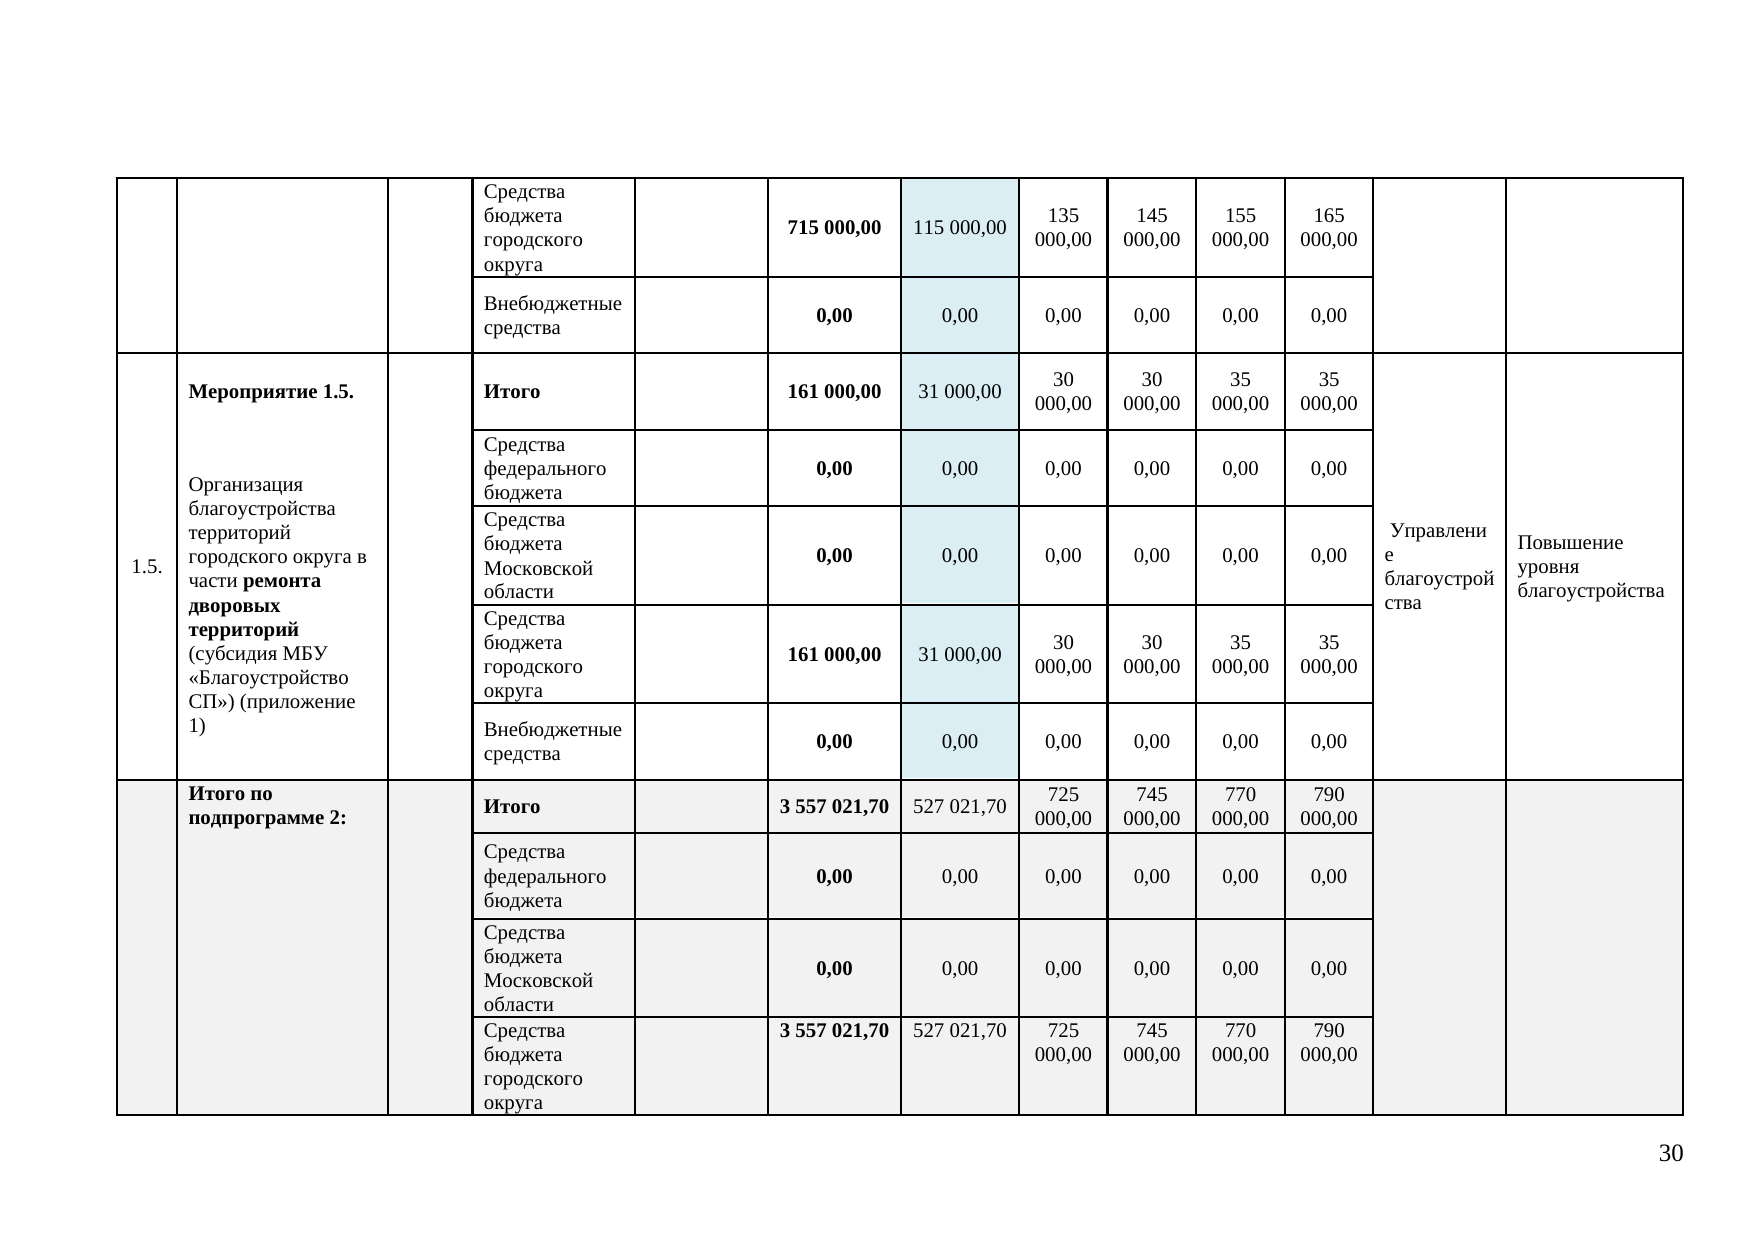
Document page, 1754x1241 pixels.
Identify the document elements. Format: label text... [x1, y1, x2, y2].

table_cell Средства бюджета городского округа [474, 179, 634, 276]
table_cell 145 000,00 [1109, 179, 1195, 276]
table_cell [636, 834, 767, 917]
table_cell Средства бюджета Московской области [474, 507, 634, 603]
table_cell 0,00 [902, 834, 1018, 917]
table_cell [636, 920, 767, 1016]
table_cell Средства бюджета Московской области [474, 920, 634, 1016]
table_cell 0,00 [769, 834, 900, 917]
table_cell 0,00 [769, 507, 900, 603]
table_cell 0,00 [1109, 920, 1195, 1016]
table_cell 0,00 [1286, 834, 1372, 917]
table_cell 0,00 [769, 278, 900, 352]
table_cell [636, 507, 767, 603]
table_cell Итого [474, 354, 634, 429]
table_cell 0,00 [1109, 278, 1195, 352]
table_cell 0,00 [902, 431, 1018, 505]
table_cell 0,00 [1286, 507, 1372, 603]
table_cell 35 000,00 [1197, 606, 1284, 702]
table_cell [389, 781, 471, 1114]
table_cell 3 557 021,70 [769, 781, 900, 832]
table_cell 790 000,00 [1286, 781, 1372, 832]
table_cell 0,00 [1020, 278, 1106, 352]
table_cell 790 000,00 [1286, 1018, 1372, 1114]
table_cell 30 000,00 [1020, 354, 1106, 429]
table_cell 0,00 [769, 431, 900, 505]
table_cell 0,00 [902, 278, 1018, 352]
table_cell 0,00 [902, 507, 1018, 603]
table_cell [636, 704, 767, 778]
table_cell 0,00 [1286, 920, 1372, 1016]
table_cell [1374, 781, 1505, 1114]
table_cell 3 557 021,70 [769, 1018, 900, 1114]
table_cell Средства федерального бюджета [474, 431, 634, 505]
table_cell Средства бюджета городского округа [474, 1018, 634, 1114]
table_cell [636, 1018, 767, 1114]
table_cell Средства бюджета городского округа [474, 606, 634, 702]
table_cell Повышение уровня благоустройства [1507, 354, 1682, 778]
table_cell 35 000,00 [1197, 354, 1284, 429]
table_cell 770 000,00 [1197, 781, 1284, 832]
table_cell 0,00 [1197, 920, 1284, 1016]
table_cell [636, 431, 767, 505]
table_cell 0,00 [769, 920, 900, 1016]
table_cell 165 000,00 [1286, 179, 1372, 276]
table_cell [636, 354, 767, 429]
table_cell 0,00 [1197, 834, 1284, 917]
table_cell 161 000,00 [769, 354, 900, 429]
table_cell 0,00 [1020, 920, 1106, 1016]
table_cell 0,00 [1020, 704, 1106, 778]
table_cell 770 000,00 [1197, 1018, 1284, 1114]
table_cell [636, 278, 767, 352]
table_cell 35 000,00 [1286, 354, 1372, 429]
table_cell 0,00 [1197, 278, 1284, 352]
table_cell 715 000,00 [769, 179, 900, 276]
table_cell 0,00 [902, 704, 1018, 778]
table_cell Внебюджетные средства [474, 278, 634, 352]
table_cell 0,00 [1020, 834, 1106, 917]
table_cell 0,00 [1286, 431, 1372, 505]
table_cell 0,00 [1197, 431, 1284, 505]
table_cell 31 000,00 [902, 606, 1018, 702]
table_cell 0,00 [1020, 431, 1106, 505]
table_cell 527 021,70 [902, 781, 1018, 832]
table_cell 30 000,00 [1109, 354, 1195, 429]
table_cell 745 000,00 [1109, 1018, 1195, 1114]
table_cell [636, 781, 767, 832]
table_cell Организация благоустройства территорий городского округа в части ремонта дворовых территорий (субсидия МБУ «Благоустройство СП») (приложение 1) [178, 429, 387, 778]
table_cell [389, 354, 471, 778]
table_cell 1.5. [118, 354, 176, 778]
table_cell Итого [474, 781, 634, 832]
table_cell 745 000,00 [1109, 781, 1195, 832]
table_cell 0,00 [1109, 431, 1195, 505]
table_cell 0,00 [769, 704, 900, 778]
table_cell 725 000,00 [1020, 781, 1106, 832]
table_cell 0,00 [1109, 507, 1195, 603]
table_cell 0,00 [1109, 704, 1195, 778]
table_cell [1507, 781, 1682, 1114]
table_cell Внебюджетные средства [474, 704, 634, 778]
table_cell 161 000,00 [769, 606, 900, 702]
table_cell [636, 179, 767, 276]
table_cell 527 021,70 [902, 1018, 1018, 1114]
table_cell 135 000,00 [1020, 179, 1106, 276]
table_cell 30 000,00 [1020, 606, 1106, 702]
table_cell 155 000,00 [1197, 179, 1284, 276]
table_cell 0,00 [1020, 507, 1106, 603]
table_cell Мероприятие 1.5. [178, 354, 387, 429]
table_cell [636, 606, 767, 702]
table_cell 31 000,00 [902, 354, 1018, 429]
table_cell 725 000,00 [1020, 1018, 1106, 1114]
table_cell 0,00 [902, 920, 1018, 1016]
table_cell 30 000,00 [1109, 606, 1195, 702]
table_cell Управление благоустройства [1374, 354, 1505, 778]
table_cell 0,00 [1197, 507, 1284, 603]
table_cell 0,00 [1109, 834, 1195, 917]
table_cell Итого по подпрограмме 2: [178, 781, 387, 1114]
table_cell 0,00 [1197, 704, 1284, 778]
table_cell 35 000,00 [1286, 606, 1372, 702]
table_cell 115 000,00 [902, 179, 1018, 276]
table_cell [118, 781, 176, 1114]
table_cell 0,00 [1286, 278, 1372, 352]
table_cell 0,00 [1286, 704, 1372, 778]
table_cell Средства федерального бюджета [474, 834, 634, 917]
